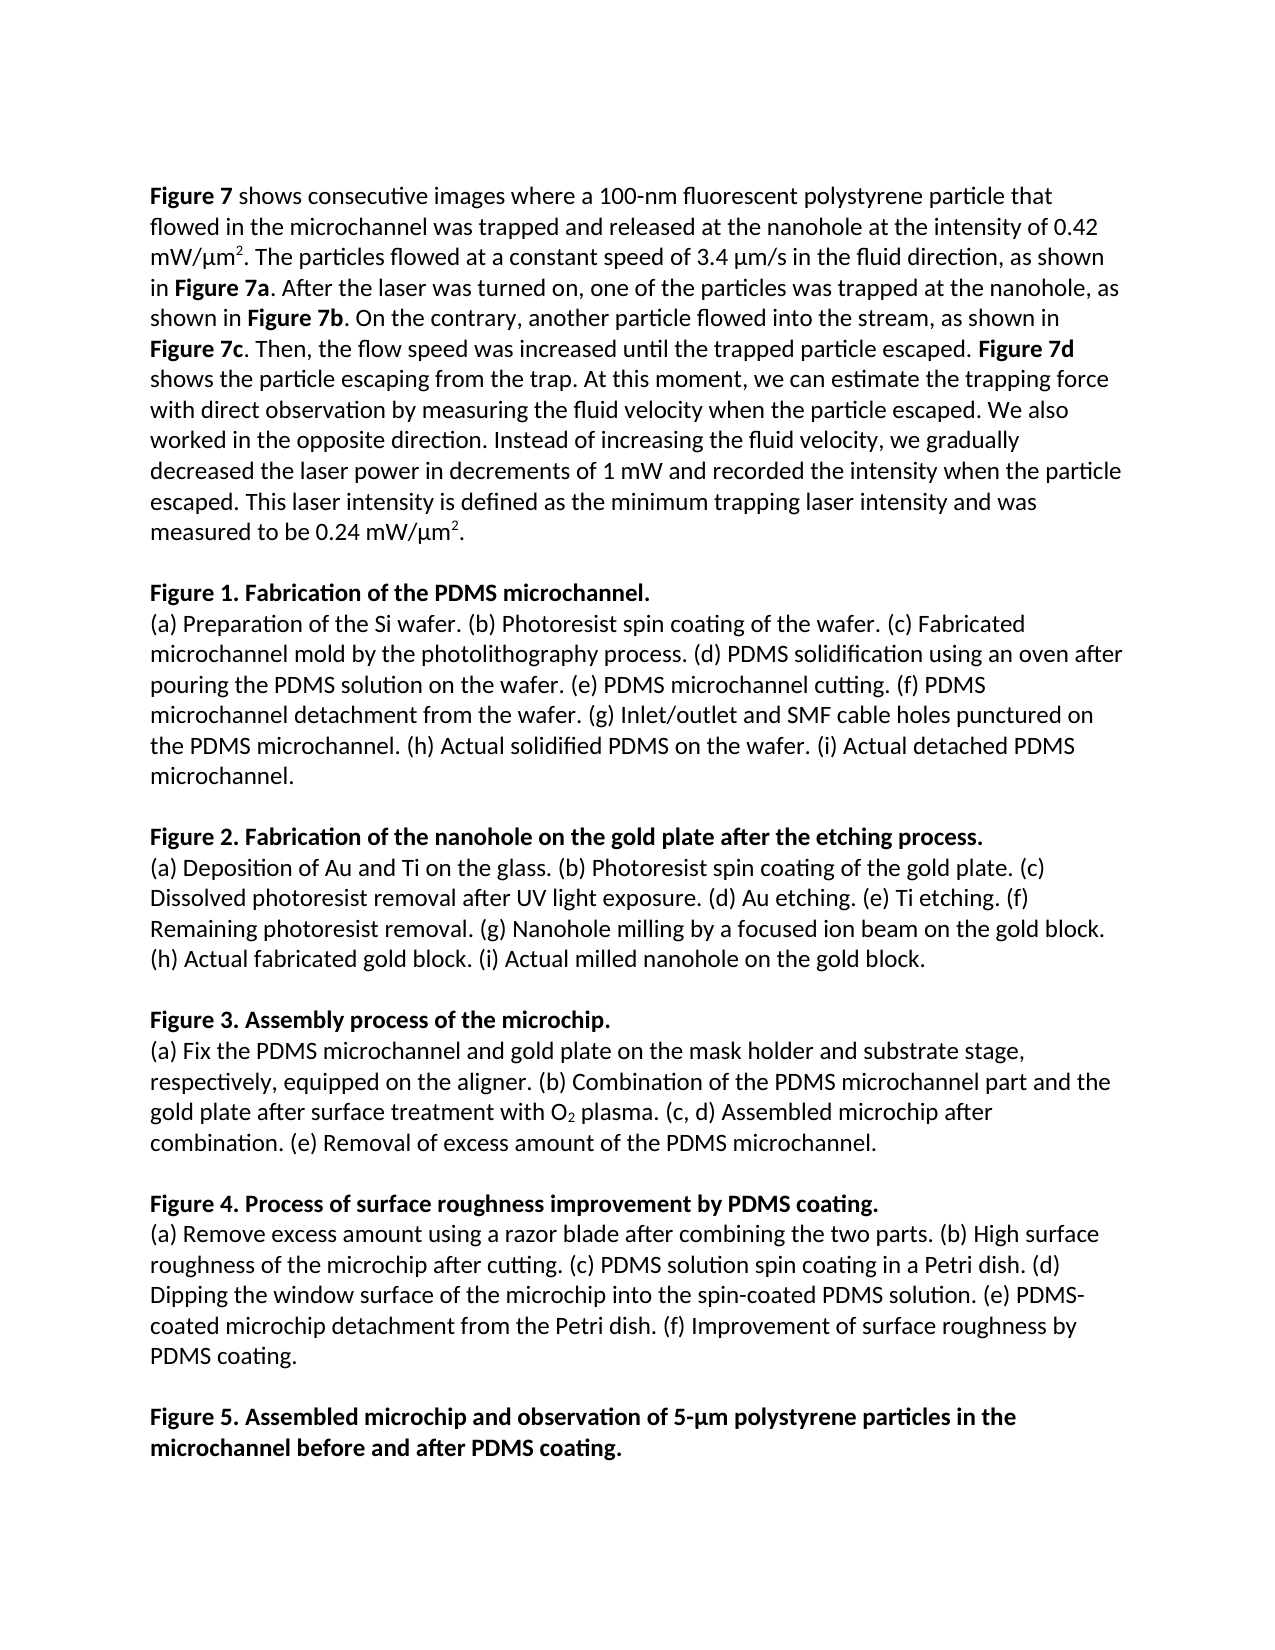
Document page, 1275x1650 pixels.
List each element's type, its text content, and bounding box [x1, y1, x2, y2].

text Figure 3. Assembly process of the microchip. [150, 1004, 1125, 1035]
text Figure 4. Process of surface roughness improvement by PDMS coating. [150, 1188, 1125, 1218]
text Figure 7 shows consecutive images where a 100-nm fluorescent polystyrene particle that flowed in the microchannel was trapped and released at the nanohole at the intensity of 0.42 mW/μm2. The particles flowed at a constant speed of 3.4 μm/s in the fluid direction, as shown in Figure 7a. After the laser was turned on, one of the particles was trapped at the nanohole, as shown in Figure 7b. On the contrary, another particle flowed into the stream, as shown in Figure 7c. Then, the flow speed was increased until the trapped particle escaped. Figure 7d shows the particle escaping from the trap. At this moment, we can estimate the trapping force with direct observation by measuring the fluid velocity when the particle escaped. We also worked in the opposite direction. Instead of increasing the fluid velocity, we gradually decreased the laser power in decrements of 1 mW and recorded the intensity when the particle escaped. This laser intensity is defined as the minimum trapping laser intensity and was measured to be 0.24 mW/μm2. [150, 181, 1125, 547]
text Figure 5. Assembled microchip and observation of 5-μm polystyrene particles in the microchannel before and after PDMS coating. [150, 1401, 1125, 1462]
text (a) Remove excess amount using a razor blade after combining the two parts. (b) High surface roughness of the microchip after cutting. (c) PDMS solution spin coating in a Petri dish. (d) Dipping the window surface of the microchip into the spin-coated PDMS solution. (e) PDMS-coated microchip detachment from the Petri dish. (f) Improvement of surface roughness by PDMS coating. [150, 1218, 1125, 1371]
text (a) Preparation of the Si wafer. (b) Photoresist spin coating of the wafer. (c) Fabricated microchannel mold by the photolithography process. (d) PDMS solidification using an oven after pouring the PDMS solution on the wafer. (e) PDMS microchannel cutting. (f) PDMS microchannel detachment from the wafer. (g) Inlet/outlet and SMF cable holes punctured on the PDMS microchannel. (h) Actual solidified PDMS on the wafer. (i) Actual detached PDMS microchannel. [150, 608, 1125, 791]
text (a) Fix the PDMS microchannel and gold plate on the mask holder and substrate stage, respectively, equipped on the aligner. (b) Combination of the PDMS microchannel part and the gold plate after surface treatment with O2 plasma. (c, d) Assembled microchip after combination. (e) Removal of excess amount of the PDMS microchannel. [150, 1035, 1125, 1157]
text Figure 2. Fabrication of the nanohole on the gold plate after the etching process. [150, 821, 1125, 852]
text (a) Deposition of Au and Ti on the glass. (b) Photoresist spin coating of the gold plate. (c) Dissolved photoresist removal after UV light exposure. (d) Au etching. (e) Ti etching. (f) Remaining photoresist removal. (g) Nanohole milling by a focused ion beam on the gold block. (h) Actual fabricated gold block. (i) Actual milled nanohole on the gold block. [150, 852, 1125, 974]
text Figure 1. Fabrication of the PDMS microchannel. [150, 577, 1125, 608]
